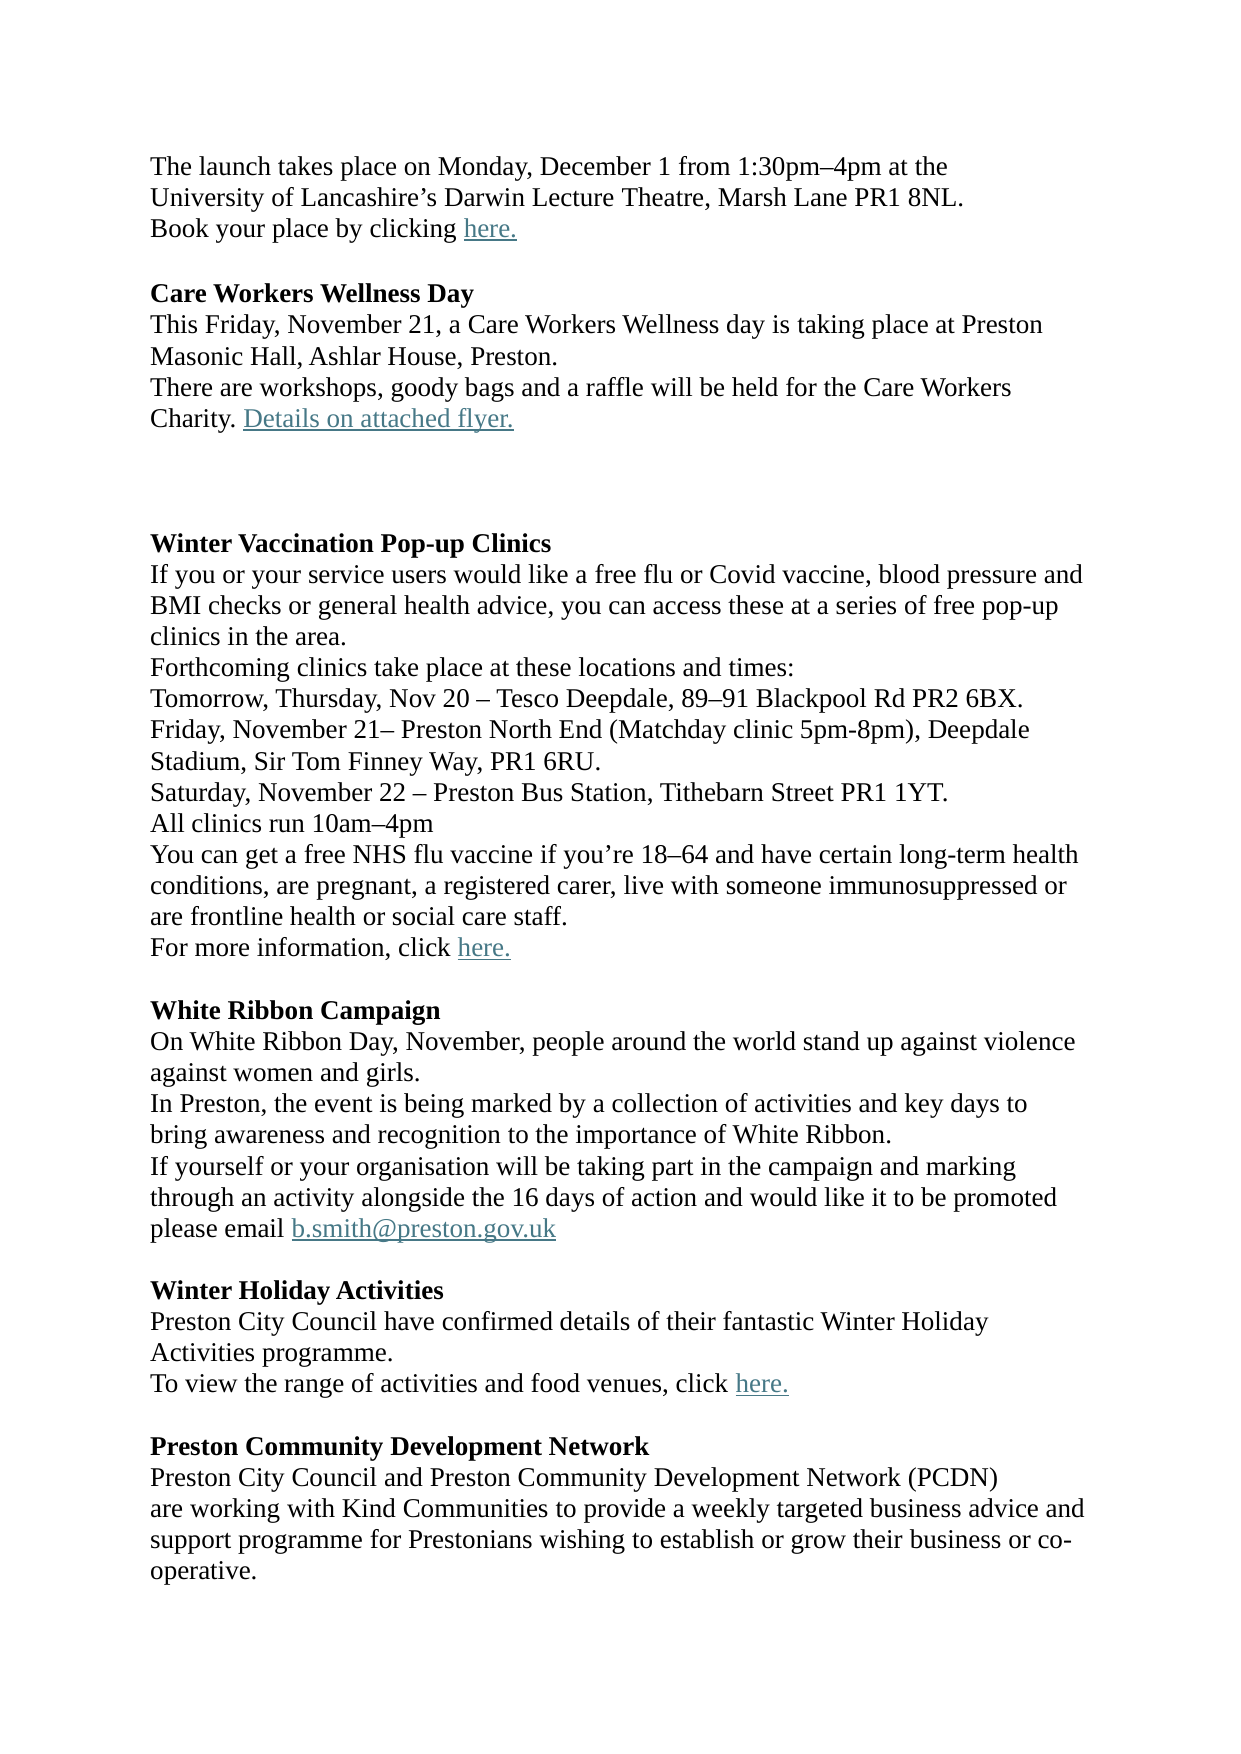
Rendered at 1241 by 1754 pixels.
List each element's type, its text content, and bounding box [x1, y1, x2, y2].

text Care Workers Wellness Day [150, 277, 1090, 309]
text If yourself or your organisation will be taking part in the campaign and marking through an activity alongside the 16 days of action and would like it to be promoted please email b.smith@preston.gov.uk [150, 1149, 1090, 1243]
text Book your place by clicking here. [150, 212, 1090, 243]
text This Friday, November 21, a Care Workers Wellness day is taking place at Preston Masonic Hall, Ashlar House, Preston. [150, 309, 1090, 371]
text The launch takes place on Monday, December 1 from 1:30pm–4pm at the University of Lancashire’s Darwin Lecture Theatre, Marsh Lane PR1 8NL. [150, 150, 1090, 212]
text Winter Holiday Activities [150, 1274, 1090, 1305]
text On White Ribbon Day, November, people around the world stand up against violence against women and girls. [150, 1025, 1090, 1087]
text Tomorrow, Thursday, Nov 20 – Tesco Deepdale, 89–91 Blackpool Rd PR2 6BX. [150, 682, 1090, 713]
text Winter Vaccination Pop-up Clinics [150, 527, 1090, 558]
text If you or your service users would like a free flu or Covid vaccine, blood pressure and BMI checks or general health advice, you can access these at a series of free pop-up clinics in the area. [150, 558, 1090, 651]
text Preston City Council and Preston Community Development Network (PCDN) are working with Kind Communities to provide a weekly targeted business advice and support programme for Prestonians wishing to establish or grow their business or co-operative. [150, 1461, 1090, 1586]
text All clinics run 10am–4pm [150, 807, 1090, 838]
text Saturday, November 22 – Preston Bus Station, Tithebarn Street PR1 1YT. [150, 776, 1090, 807]
text You can get a free NHS flu vaccine if you’re 18–64 and have certain long-term health conditions, are pregnant, a registered carer, live with someone immunosuppressed or are frontline health or social care staff. For more information, click here. [150, 838, 1090, 963]
text Preston City Council have confirmed details of their fantastic Winter Holiday Activities programme. [150, 1305, 1090, 1368]
text To view the range of activities and food venues, click here. [150, 1368, 1090, 1399]
text Forthcoming clinics take place at these locations and times: [150, 651, 1090, 682]
text Friday, November 21– Preston North End (Matchday clinic 5pm-8pm), Deepdale Stadium, Sir Tom Finney Way, PR1 6RU. [150, 713, 1090, 776]
text There are workshops, goody bags and a raffle will be held for the Care Workers Charity. Details on attached flyer. [150, 371, 1090, 433]
text White Ribbon Campaign [150, 994, 1090, 1025]
text Preston Community Development Network [150, 1430, 1090, 1461]
text In Preston, the event is being marked by a collection of activities and key days to bring awareness and recognition to the importance of White Ribbon. [150, 1087, 1090, 1149]
